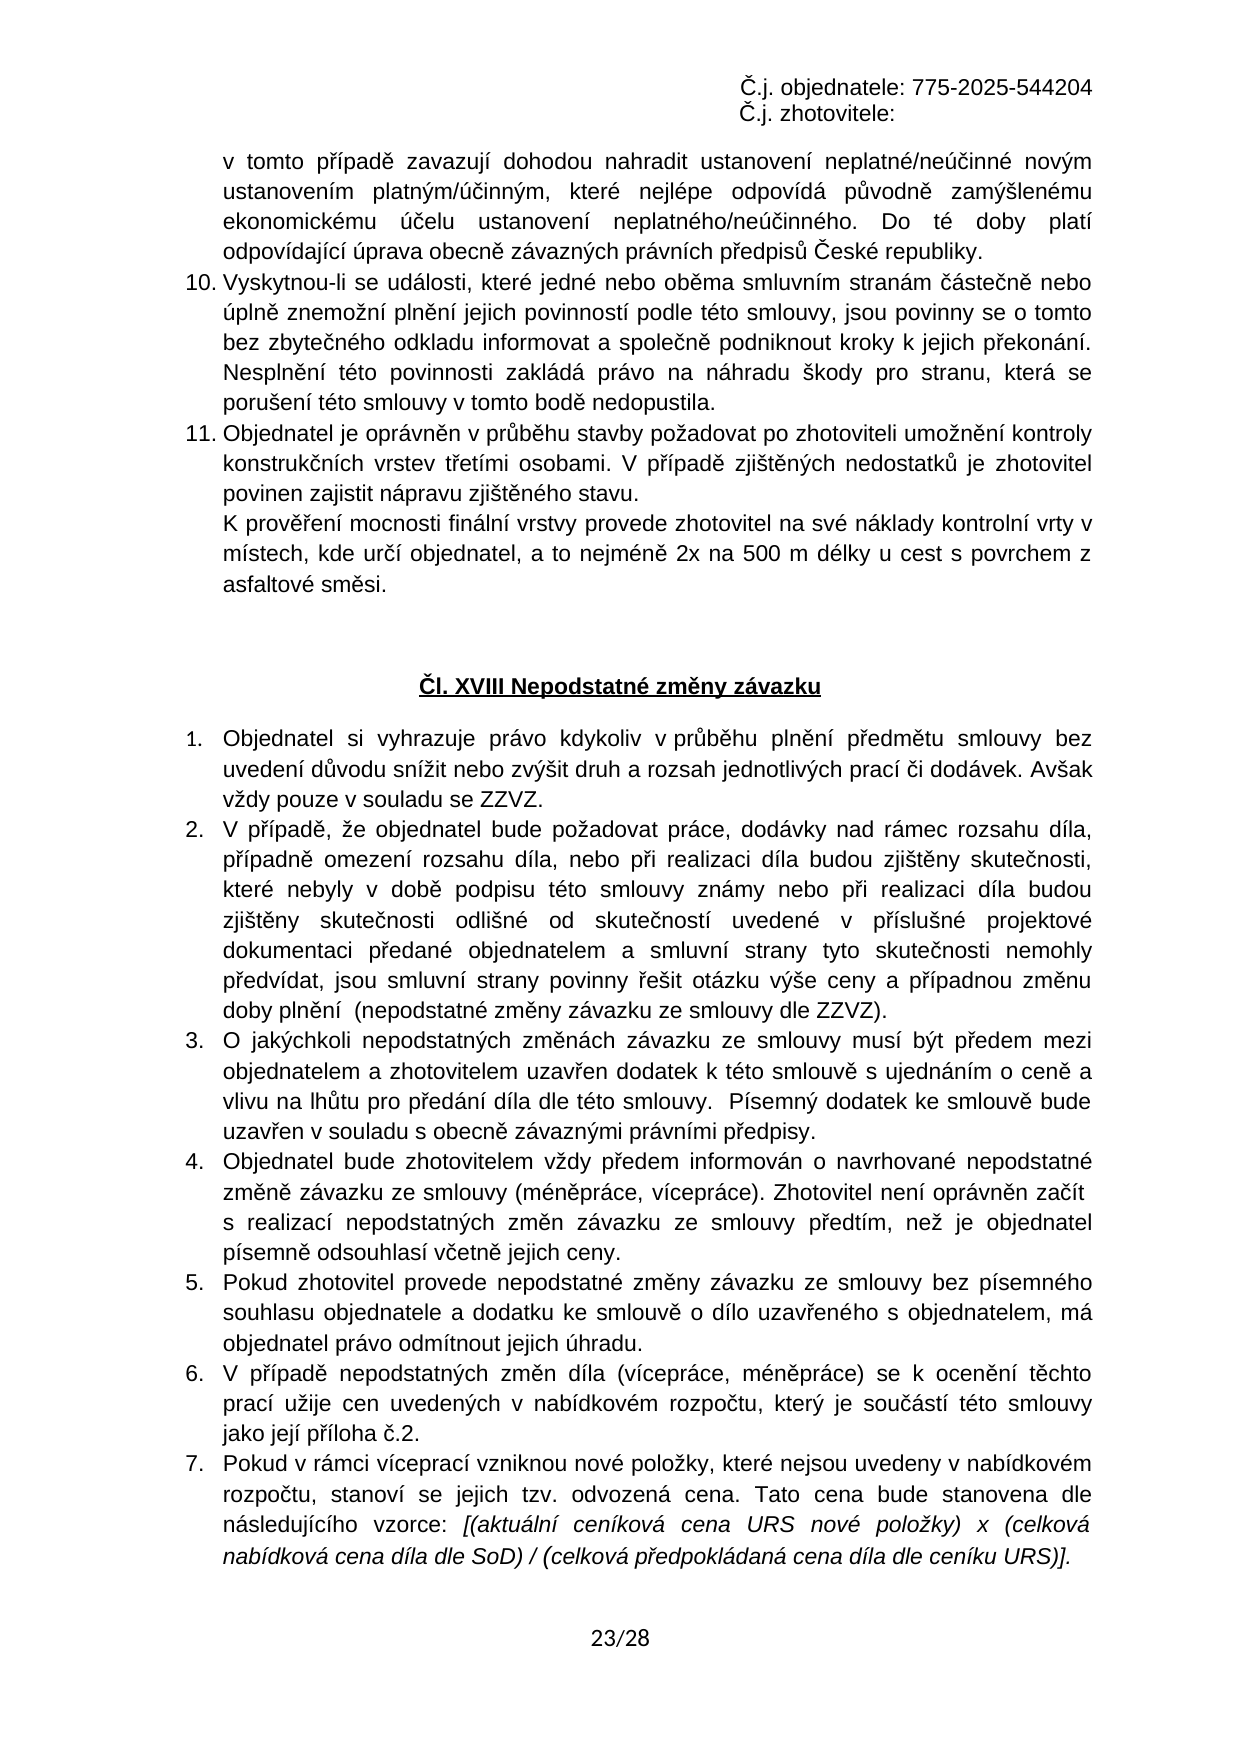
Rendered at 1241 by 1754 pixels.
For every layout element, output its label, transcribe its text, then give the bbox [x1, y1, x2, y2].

list K prověření mocnosti finální vrstvy provede zhotovitel na své náklady kontrolní vrty v místech, kde určí objednatel, a to nejméně 2x na 500 m délky u cest s povrchem z asfaltové směsi. [223, 510, 1093, 597]
list V případě, že objednatel bude požadovat práce, dodávky nad rámec rozsahu díla, případně omezení rozsahu díla, nebo při realizaci díla budou zjištěny skutečnosti, které nebyly v době podpisu této smlouvy známy nebo při realizaci díla budou zjištěny skutečnosti odlišné od skutečností uvedené v příslušné projektové dokumentaci předané objednatelem a smluvní strany tyto skutečnosti nemohly předvídat, jsou smluvní strany povinny řešit otázku výše ceny a případnou změnu doby plnění (nepodstatné změny závazku ze smlouvy dle ZZVZ). [185, 816, 1093, 1023]
list Objednatel je oprávněn v průběhu stavby požadovat po zhotoviteli umožnění kontroly konstrukčních vrstev třetími osobami. V případě zjištěných nedostatků je zhotovitel povinen zajistit nápravu zjištěného stavu. [185, 419, 1093, 506]
list Objednatel si vyhrazuje právo kdykoliv v průběhu plnění předmětu smlouvy bez uvedení důvodu snížit nebo zvýšit druh a rozsah jednotlivých prací či dodávek. Avšak vždy pouze v souladu se ZZVZ. [185, 724, 1093, 812]
list V případě nepodstatných změn díla (vícepráce, méněpráce) se k ocenění těchto prací užije cen uvedených v nabídkovém rozpočtu, který je součástí této smlouvy jako její příloha č.2. [185, 1360, 1093, 1446]
list O jakýchkoli nepodstatných změnách závazku ze smlouvy musí být předem mezi objednatelem a zhotovitelem uzavřen dodatek k této smlouvě s ujednáním o ceně a vlivu na lhůtu pro předání díla dle této smlouvy. Písemný dodatek ke smlouvě bude uzavřen v souladu s obecně závaznými právními předpisy. [185, 1027, 1093, 1144]
list Pokud v rámci víceprací vzniknou nové položky, které nejsou uvedeny v nabídkovém rozpočtu, stanoví se jejich tzv. odvozená cena. Tato cena bude stanovena dle následujícího vzorce: [(aktuální ceníková cena URS nové položky) x (celková nabídková cena díla dle SoD) / (celková předpokládaná cena díla dle ceníku URS)]. [185, 1450, 1093, 1570]
list Pokud zhotovitel provede nepodstatné změny závazku ze smlouvy bez písemného souhlasu objednatele a dodatku ke smlouvě o dílo uzavřeného s objednatelem, má objednatel právo odmítnout jejich úhradu. [185, 1269, 1093, 1356]
list Vyskytnou-li se události, které jedné nebo oběma smluvním stranám částečně nebo úplně znemožní plnění jejich povinností podle této smlouvy, jsou povinny se o tomto bez zbytečného odkladu informovat a společně podniknout kroky k jejich překonání. Nesplnění této povinnosti zakládá právo na náhradu škody pro stranu, která se porušení této smlouvy v tomto bodě nedopustila. [185, 268, 1093, 416]
list Objednatel bude zhotovitelem vždy předem informován o navrhované nepodstatné změně závazku ze smlouvy (méněpráce, vícepráce). Zhotovitel není oprávněn začít s realizací nepodstatných změn závazku ze smlouvy předtím, než je objednatel písemně odsouhlasí včetně jejich ceny. [185, 1148, 1093, 1265]
text Čl. XVIII Nepodstatné změny závazku [148, 673, 1093, 699]
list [185, 148, 1093, 264]
